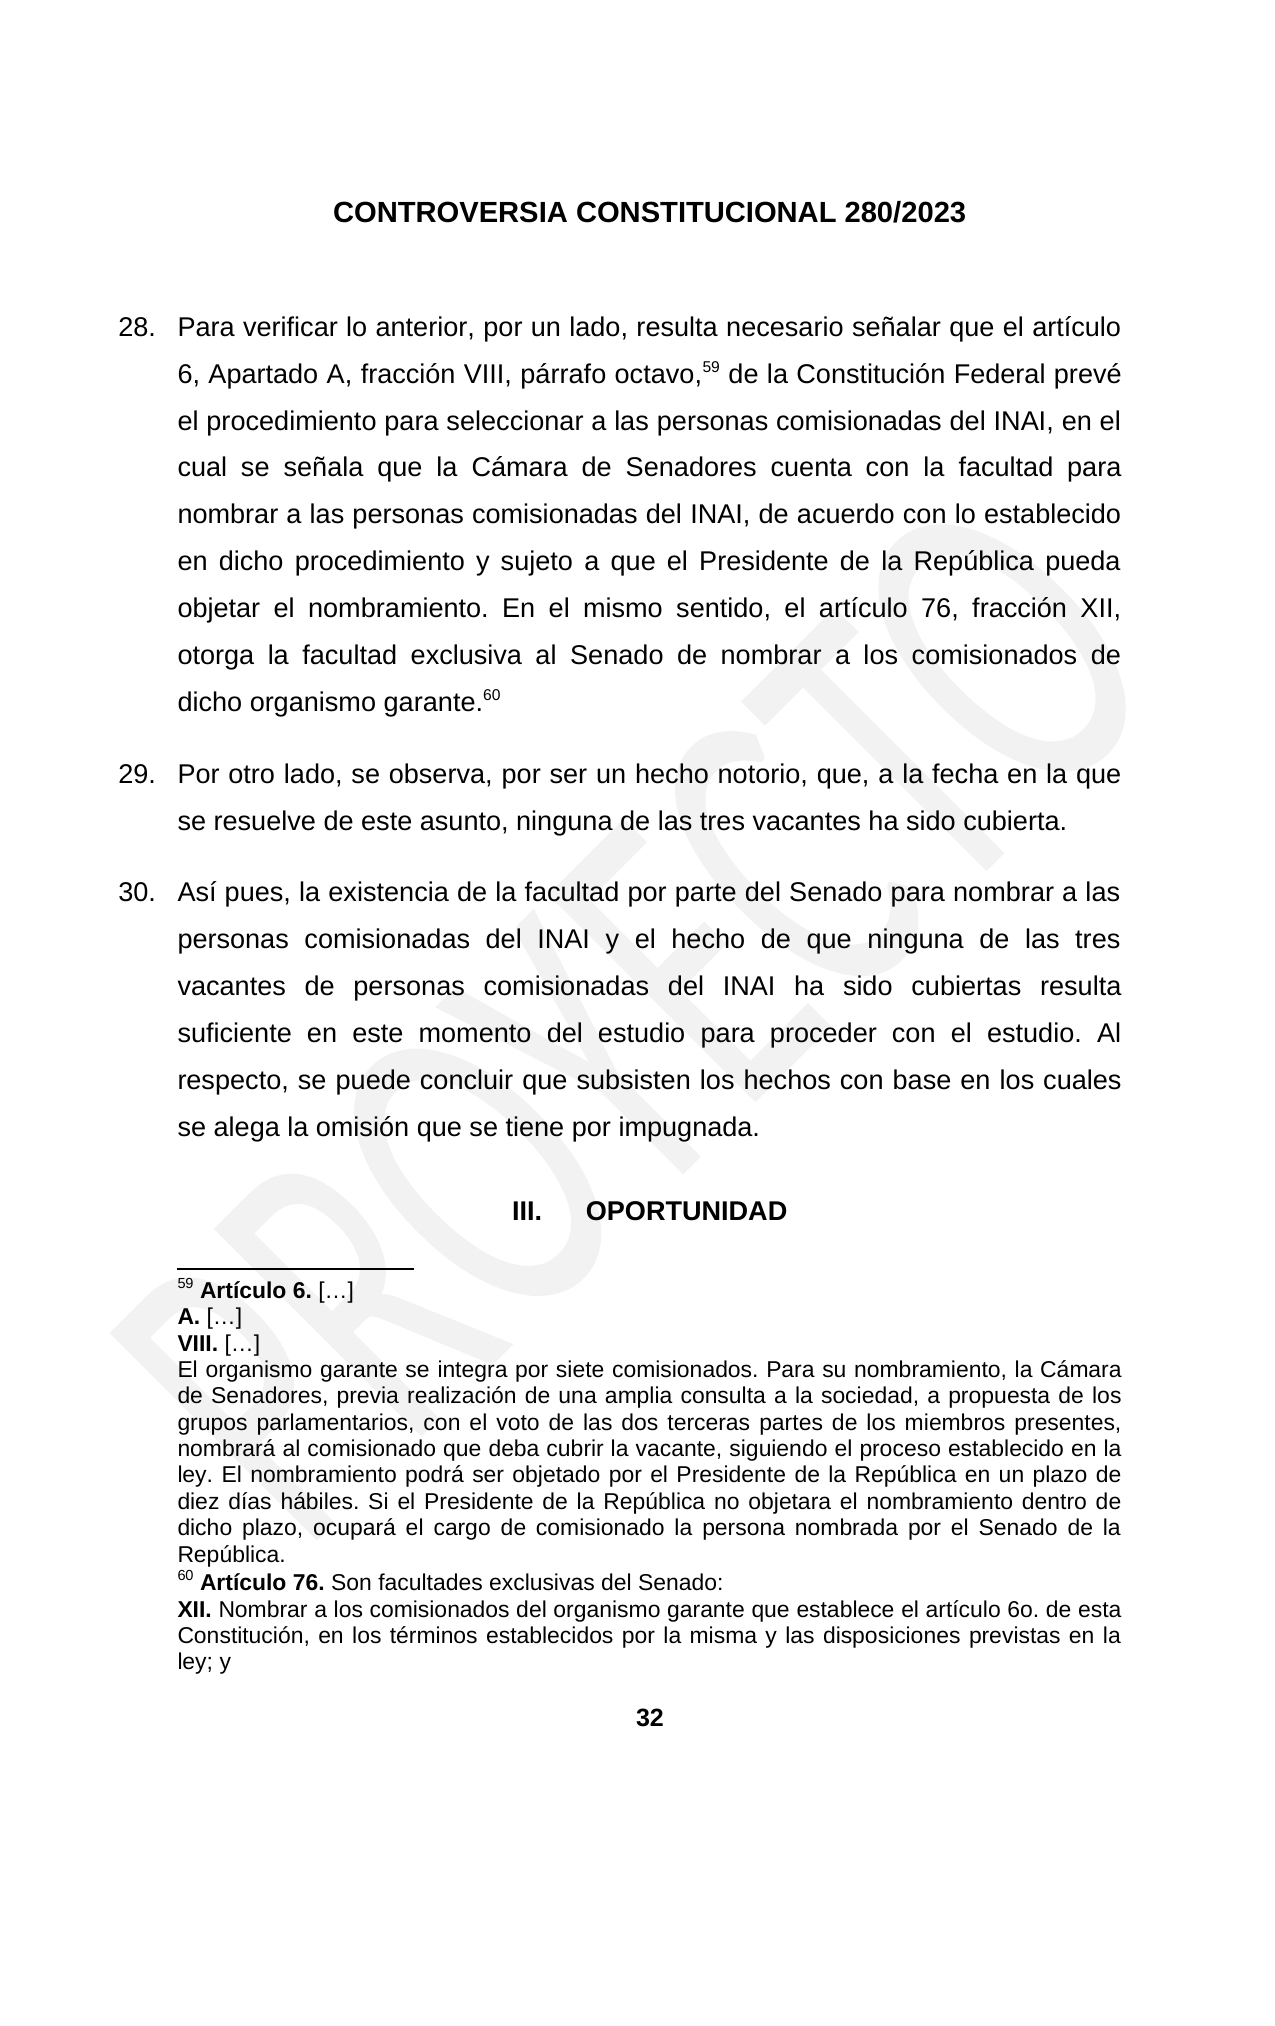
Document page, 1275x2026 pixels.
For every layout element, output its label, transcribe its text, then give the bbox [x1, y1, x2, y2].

list Por otro lado, se observa, por ser un hecho notorio, que, a la fecha en la que se resuelve de este asunto, ninguna de las tres vacantes ha sido cubierta. [118, 758, 1122, 836]
list Para verificar lo anterior, por un lado, resulta necesario señalar que el artículo 6, Apartado A, fracción VIII, párrafo octavo, de la Constitución Federal prevé el procedimiento para seleccionar a las personas comisionadas del INAI, en el cual se señala que la Cámara de Senadores cuenta con la facultad para nombrar a las personas comisionadas del INAI, de acuerdo con lo establecido en dicho procedimiento y sujeto a que el Presidente de la República pueda objetar el nombramiento. En el mismo sentido, el artículo 76, fracción XII, otorga la facultad exclusiva al Senado de nombrar a los comisionados de dicho organismo garante. [118, 311, 1122, 717]
list Así pues, la existencia de la facultad por parte del Senado para nombrar a las personas comisionadas del INAI y el hecho de que ninguna de las tres vacantes de personas comisionadas del INAI ha sido cubiertas resulta suficiente en este momento del estudio para proceder con el estudio. Al respecto, se puede concluir que subsisten los hechos con base en los cuales se alega la omisión que se tiene por impugnada. [118, 876, 1122, 1142]
subtitle OPORTUNIDAD [177, 1195, 1122, 1226]
